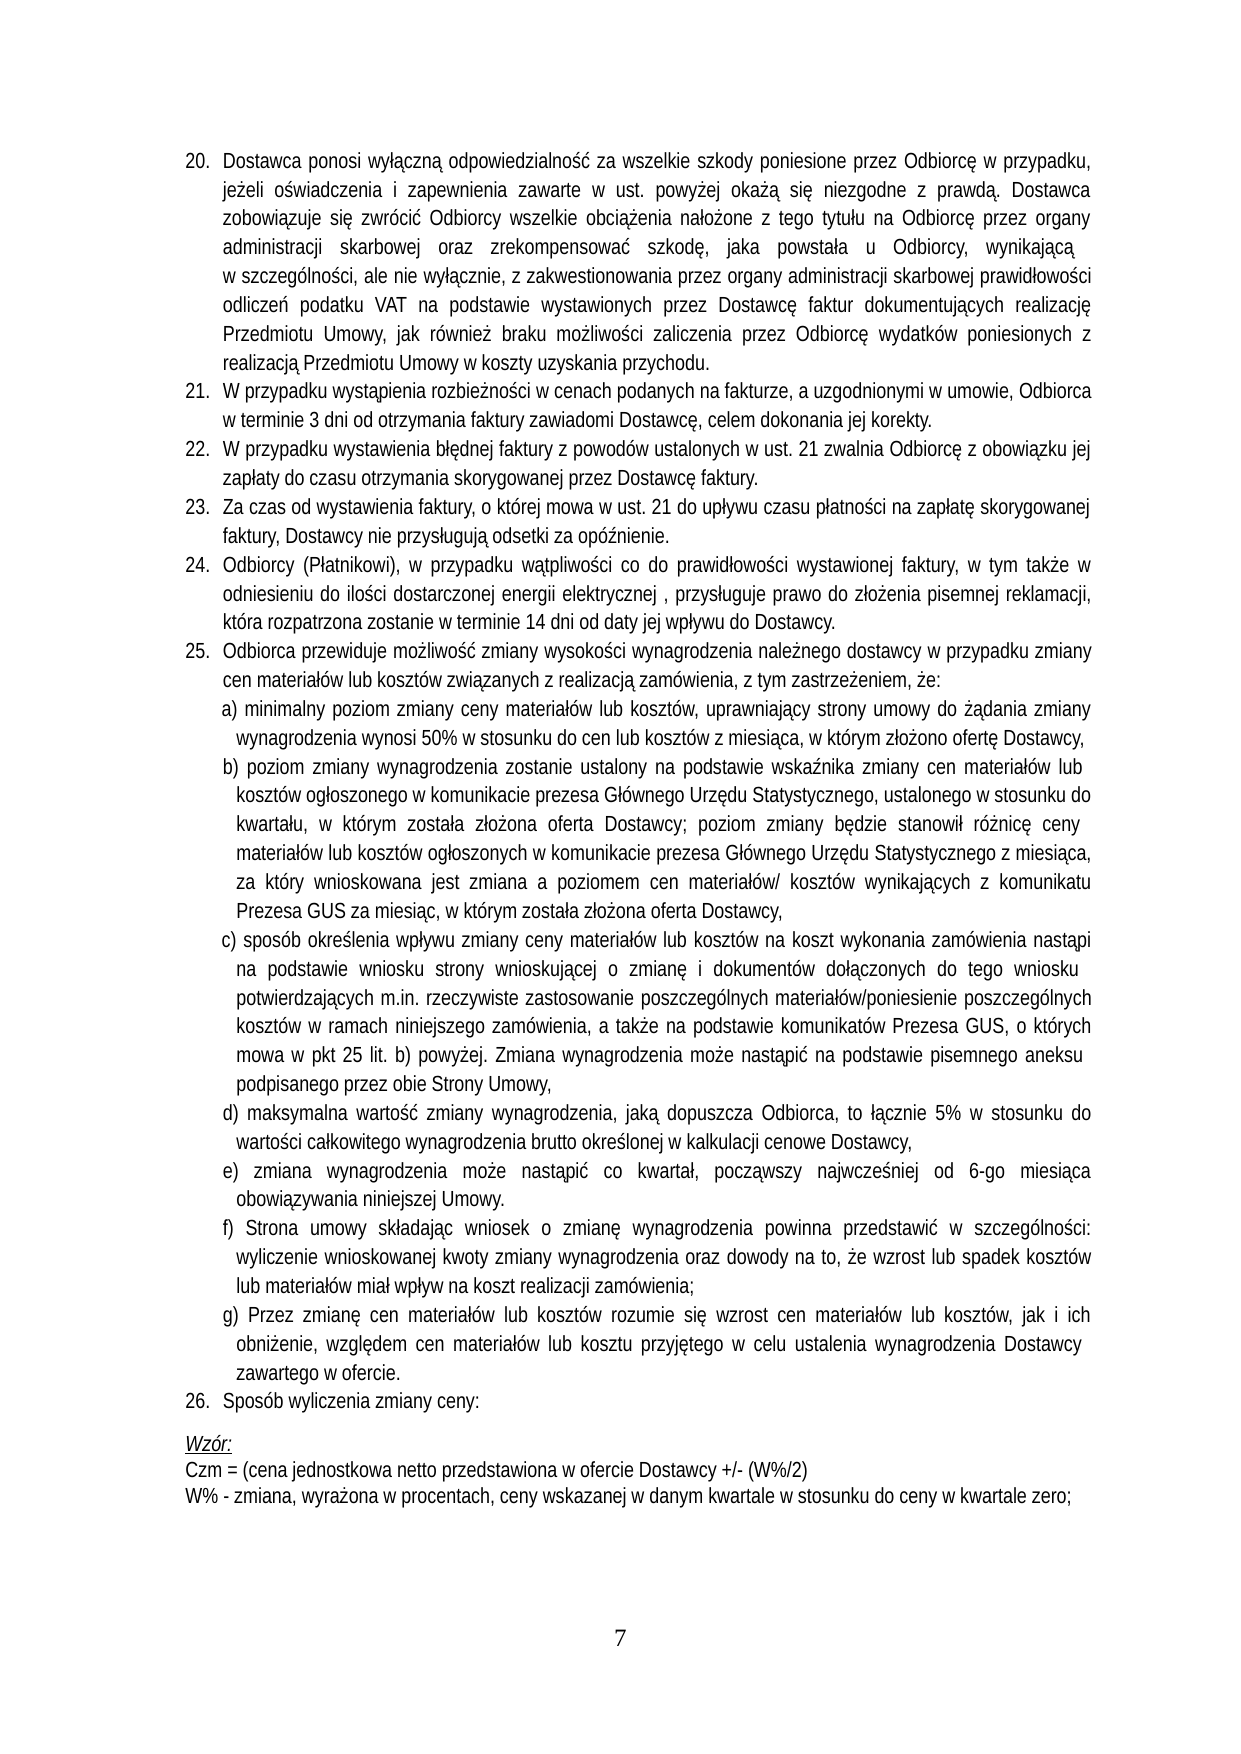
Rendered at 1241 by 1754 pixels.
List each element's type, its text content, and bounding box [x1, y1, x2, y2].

text W% - zmiana, wyrażona w procentach, ceny wskazanej w danym kwartale w stosunku do ceny w kwartale zero; [185, 1482, 1093, 1508]
text g) Przez zmianę cen materiałów lub kosztów rozumie się wzrost cen materiałów lub kosztów, jak i ich obniżenie, względem cen materiałów lub kosztu przyjętego w celu ustalenia wynagrodzenia Dostawcy zawartego w ofercie. [223, 1302, 1093, 1384]
text b) poziom zmiany wynagrodzenia zostanie ustalony na podstawie wskaźnika zmiany cen materiałów lub kosztów ogłoszonego w komunikacie prezesa Głównego Urzędu Statystycznego, ustalonego w stosunku do kwartału, w którym została złożona oferta Dostawcy; poziom zmiany będzie stanowił różnicę ceny materiałów lub kosztów ogłoszonych w komunikacie prezesa Głównego Urzędu Statystycznego z miesiąca, za który wnioskowana jest zmiana a poziomem cen materiałów/ kosztów wynikających z komunikatu Prezesa GUS za miesiąc, w którym została złożona oferta Dostawcy, [223, 753, 1093, 923]
text Wzór: [185, 1431, 1093, 1456]
text d) maksymalna wartość zmiany wynagrodzenia, jaką dopuszcza Odbiorca, to łącznie 5% w stosunku do wartości całkowitego wynagrodzenia brutto określonej w kalkulacji cenowe Dostawcy, [223, 1100, 1093, 1154]
list Sposób wyliczenia zmiany ceny: [185, 1388, 1093, 1413]
text e) zmiana wynagrodzenia może nastąpić co kwartał, począwszy najwcześniej od 6-go miesiąca obowiązywania niniejszej Umowy. [223, 1157, 1093, 1211]
text a) minimalny poziom zmiany ceny materiałów lub kosztów, uprawniający strony umowy do żądania zmiany wynagrodzenia wynosi 50% w stosunku do cen lub kosztów z miesiąca, w którym złożono ofertę Dostawcy, [221, 696, 1093, 750]
list Odbiorcy (Płatnikowi), w przypadku wątpliwości co do prawidłowości wystawionej faktury, w tym także w odniesieniu do ilości dostarczonej energii elektrycznej , przysługuje prawo do złożenia pisemnej reklamacji, która rozpatrzona zostanie w terminie 14 dni od daty jej wpływu do Dostawcy. [185, 552, 1093, 634]
list W przypadku wystąpienia rozbieżności w cenach podanych na fakturze, a uzgodnionymi w umowie, Odbiorca w terminie 3 dni od otrzymania faktury zawiadomi Dostawcę, celem dokonania jej korekty. [185, 378, 1093, 432]
text c) sposób określenia wpływu zmiany ceny materiałów lub kosztów na koszt wykonania zamówienia nastąpi na podstawie wniosku strony wnioskującej o zmianę i dokumentów dołączonych do tego wniosku potwierdzających m.in. rzeczywiste zastosowanie poszczególnych materiałów/poniesienie poszczególnych kosztów w ramach niniejszego zamówienia, a także na podstawie komunikatów Prezesa GUS, o których mowa w pkt 25 lit. b) powyżej. Zmiana wynagrodzenia może nastąpić na podstawie pisemnego aneksu podpisanego przez obie Strony Umowy, [221, 927, 1093, 1096]
list Odbiorca przewiduje możliwość zmiany wysokości wynagrodzenia należnego dostawcy w przypadku zmiany cen materiałów lub kosztów związanych z realizacją zamówienia, z tym zastrzeżeniem, że: [185, 638, 1093, 692]
list W przypadku wystawienia błędnej faktury z powodów ustalonych w ust. 21 zwalnia Odbiorcę z obowiązku jej zapłaty do czasu otrzymania skorygowanej przez Dostawcę faktury. [185, 436, 1093, 490]
text Czm = (cena jednostkowa netto przedstawiona w ofercie Dostawcy +/- (W%/2) [185, 1457, 1093, 1482]
list Dostawca ponosi wyłączną odpowiedzialność za wszelkie szkody poniesione przez Odbiorcę w przypadku, jeżeli oświadczenia i zapewnienia zawarte w ust. powyżej okażą się niezgodne z prawdą. Dostawca zobowiązuje się zwrócić Odbiorcy wszelkie obciążenia nałożone z tego tytułu na Odbiorcę przez organy administracji skarbowej oraz zrekompensować szkodę, jaka powstała u Odbiorcy, wynikającą w szczególności, ale nie wyłącznie, z zakwestionowania przez organy administracji skarbowej prawidłowości odliczeń podatku VAT na podstawie wystawionych przez Dostawcę faktur dokumentujących realizację Przedmiotu Umowy, jak również braku możliwości zaliczenia przez Odbiorcę wydatków poniesionych z realizacją Przedmiotu Umowy w koszty uzyskania przychodu. [185, 148, 1093, 375]
text f) Strona umowy składając wniosek o zmianę wynagrodzenia powinna przedstawić w szczególności: wyliczenie wnioskowanej kwoty zmiany wynagrodzenia oraz dowody na to, że wzrost lub spadek kosztów lub materiałów miał wpływ na koszt realizacji zamówienia; [223, 1215, 1093, 1298]
list Za czas od wystawienia faktury, o której mowa w ust. 21 do upływu czasu płatności na zapłatę skorygowanej faktury, Dostawcy nie przysługują odsetki za opóźnienie. [185, 494, 1093, 548]
